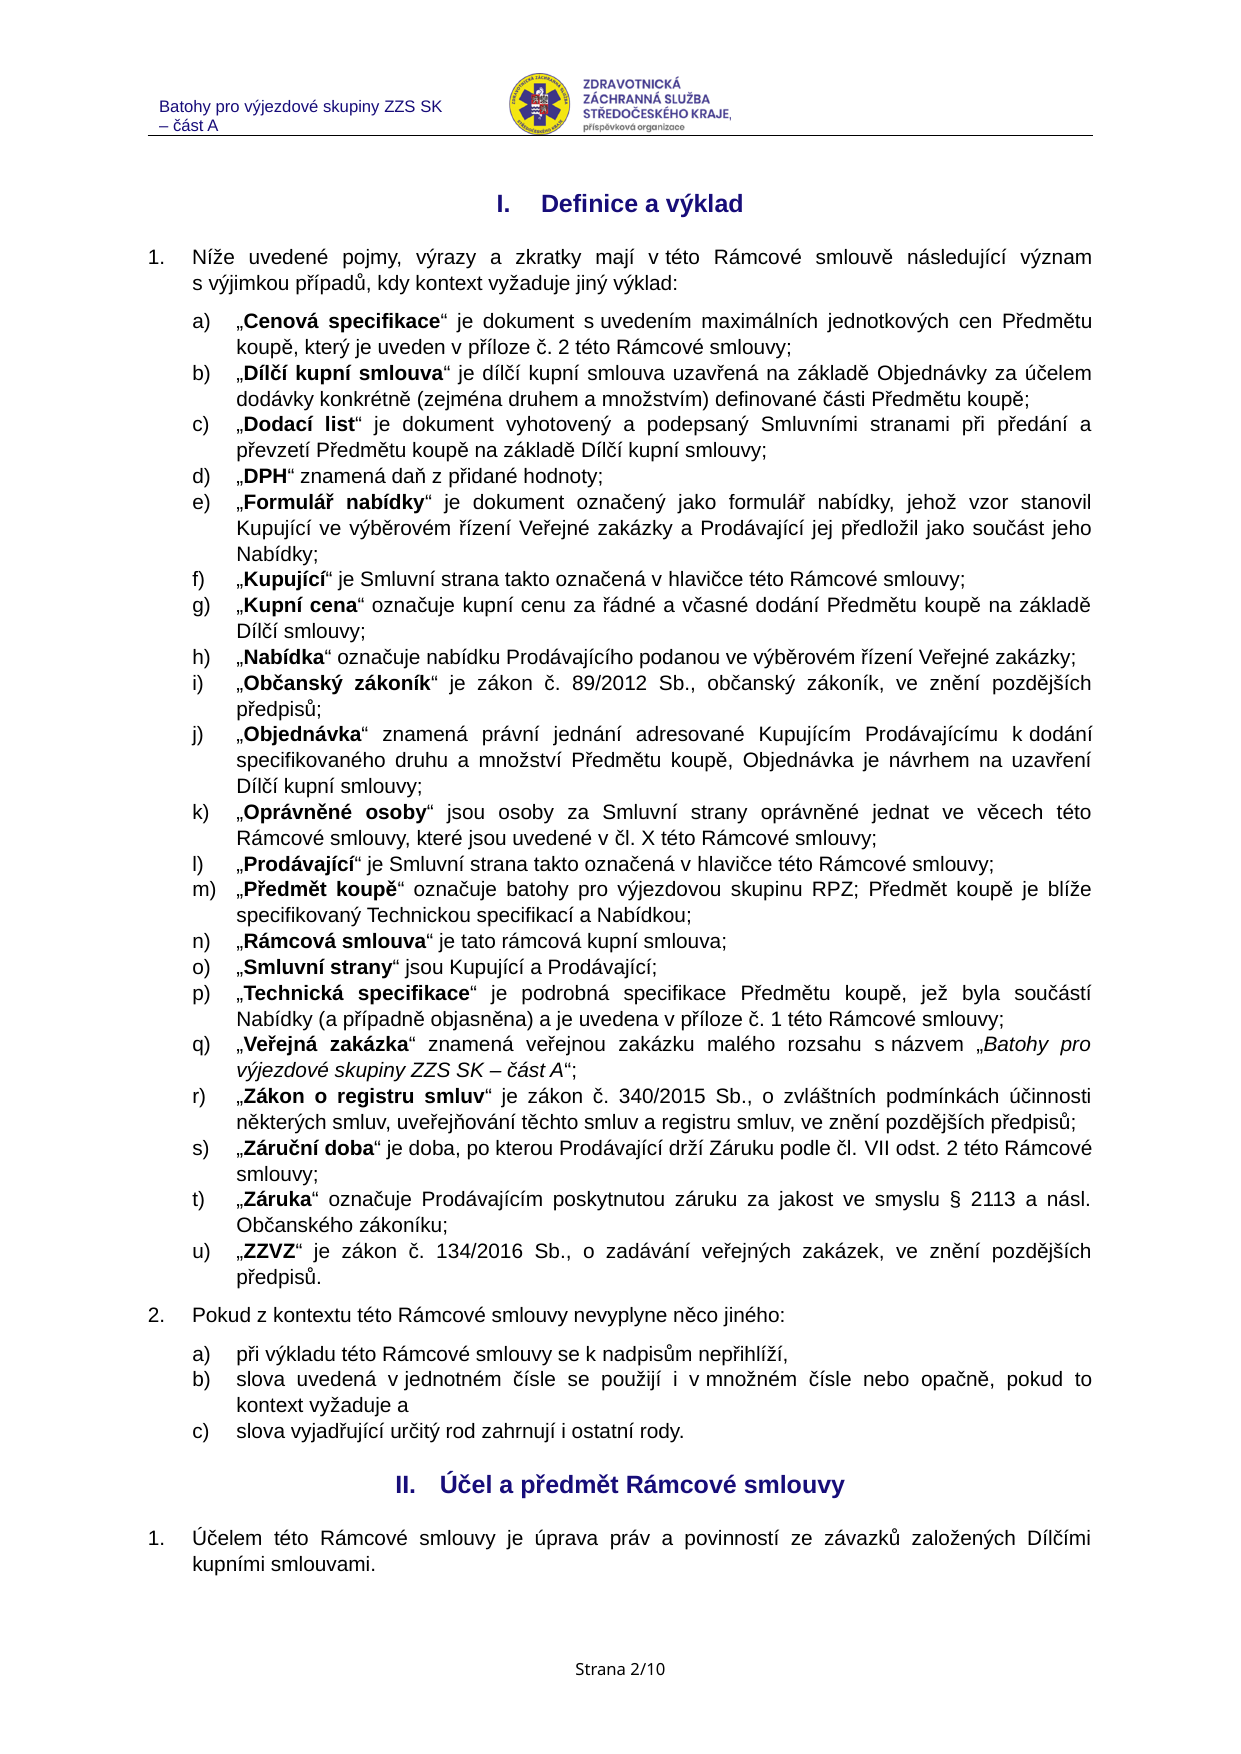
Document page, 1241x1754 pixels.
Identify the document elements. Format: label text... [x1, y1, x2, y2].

text „Dodací list“ je dokument vyhotovený a podepsaný Smluvními stranami při předání a převzetí Předmětu koupě na základě Dílčí kupní smlouvy; [192, 412, 1093, 462]
text „Předmět koupě“ označuje batohy pro výjezdovou skupinu RPZ; Předmět koupě je blíže specifikovaný Technickou specifikací a Nabídkou; [192, 877, 1093, 927]
text „Záruka“ označuje Prodávajícím poskytnutou záruku za jakost ve smyslu § 2113 a násl. Občanského zákoníku; [192, 1187, 1093, 1237]
text Níže uvedené pojmy, výrazy a zkratky mají v této Rámcové smlouvě následující význam s výjimkou případů, kdy kontext vyžaduje jiný výklad: [148, 245, 1093, 294]
text „Rámcová smlouva“ je tato rámcová kupní smlouva; [192, 929, 1093, 953]
text slova vyjadřující určitý rod zahrnují i ostatní rody. [192, 1419, 1093, 1443]
text „Veřejná zakázka“ znamená veřejnou zakázku malého rozsahu s názvem „Batohy pro výjezdové skupiny ZZS SK – část A“; [192, 1032, 1093, 1082]
picture [509, 73, 731, 135]
text slova uvedená v jednotném čísle se použijí i v množném čísle nebo opačně, pokud to kontext vyžaduje a [192, 1367, 1093, 1417]
text „Objednávka“ znamená právní jednání adresované Kupujícím Prodávajícímu k dodání specifikovaného druhu a množství Předmětu koupě, Objednávka je návrhem na uzavření Dílčí kupní smlouvy; [192, 722, 1093, 798]
text Účel a předmět Rámcové smlouvy [148, 1470, 1093, 1498]
text „Formulář nabídky“ je dokument označený jako formulář nabídky, jehož vzor stanovil Kupující ve výběrovém řízení Veřejné zakázky a Prodávající jej předložil jako součást jeho Nabídky; [192, 490, 1093, 565]
text „Smluvní strany“ jsou Kupující a Prodávající; [192, 955, 1093, 979]
text „Občanský zákoník“ je zákon č. 89/2012 Sb., občanský zákoník, ve znění pozdějších předpisů; [192, 671, 1093, 720]
text „Prodávající“ je Smluvní strana takto označená v hlavičce této Rámcové smlouvy; [192, 851, 1093, 875]
text „DPH“ znamená daň z přidané hodnoty; [192, 464, 1093, 488]
text při výkladu této Rámcové smlouvy se k nadpisům nepřihlíží, [192, 1341, 1093, 1365]
text „Kupní cena“ označuje kupní cenu za řádné a včasné dodání Předmětu koupě na základě Dílčí smlouvy; [192, 593, 1093, 643]
text „Cenová specifikace“ je dokument s uvedením maximálních jednotkových cen Předmětu koupě, který je uveden v příloze č. 2 této Rámcové smlouvy; [192, 309, 1093, 359]
text „Oprávněné osoby“ jsou osoby za Smluvní strany oprávněné jednat ve věcech této Rámcové smlouvy, které jsou uvedené v čl. X této Rámcové smlouvy; [192, 800, 1093, 849]
text Účelem této Rámcové smlouvy je úprava práv a povinností ze závazků založených Dílčími kupními smlouvami. [148, 1526, 1093, 1576]
text „Technická specifikace“ je podrobná specifikace Předmětu koupě, jež byla součástí Nabídky (a případně objasněna) a je uvedena v příloze č. 1 této Rámcové smlouvy; [192, 981, 1093, 1030]
text „Dílčí kupní smlouva“ je dílčí kupní smlouva uzavřená na základě Objednávky za účelem dodávky konkrétně (zejména druhem a množstvím) definované části Předmětu koupě; [192, 361, 1093, 410]
text „ZZVZ“ je zákon č. 134/2016 Sb., o zadávání veřejných zakázek, ve znění pozdějších předpisů. [192, 1239, 1093, 1289]
text „Kupující“ je Smluvní strana takto označená v hlavičce této Rámcové smlouvy; [192, 567, 1093, 591]
text „Záruční doba“ je doba, po kterou Prodávající drží Záruku podle čl. VII odst. 2 této Rámcové smlouvy; [192, 1136, 1093, 1185]
text Pokud z kontextu této Rámcové smlouvy nevyplyne něco jiného: [148, 1303, 1093, 1327]
list Definice a výklad [148, 189, 1093, 217]
text „Zákon o registru smluv“ je zákon č. 340/2015 Sb., o zvláštních podmínkách účinnosti některých smluv, uveřejňování těchto smluv a registru smluv, ve znění pozdějších předpisů; [192, 1084, 1093, 1134]
text „Nabídka“ označuje nabídku Prodávajícího podanou ve výběrovém řízení Veřejné zakázky; [192, 645, 1093, 669]
